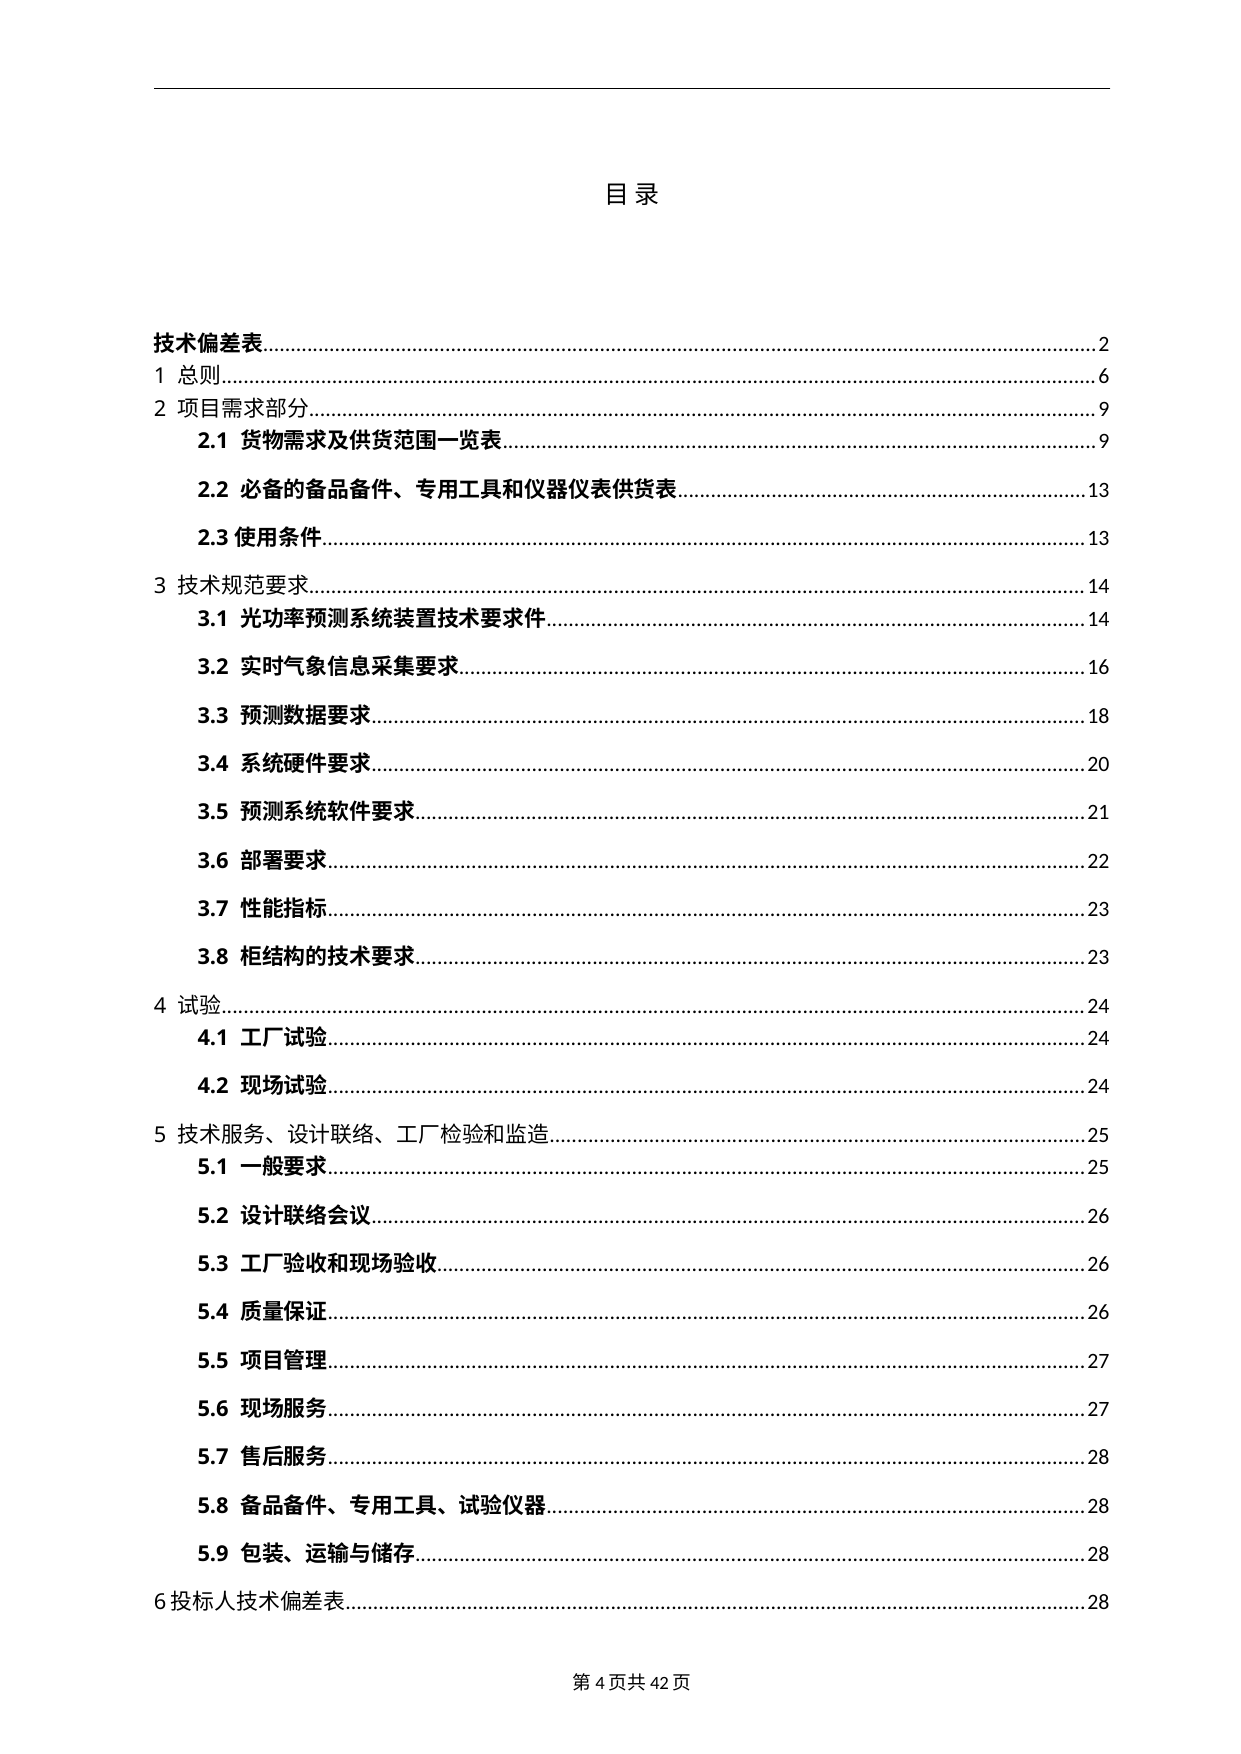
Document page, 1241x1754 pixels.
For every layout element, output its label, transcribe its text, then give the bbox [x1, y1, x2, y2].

text 6投标人技术偏差表 28 [153, 1584, 1110, 1616]
text 3.3 预测数据要求 18 [197, 697, 1110, 730]
text 目 录 [153, 161, 1110, 226]
text 4.1 工厂试验 24 [197, 1020, 1110, 1052]
text 5.9 包装、运输与储存 28 [197, 1536, 1110, 1568]
text 5 技术服务、设计联络、工厂检验和监造 25 [153, 1116, 1110, 1149]
text 技术偏差表 2 [153, 326, 1110, 358]
text 4.2 现场试验 24 [197, 1068, 1110, 1101]
text 3.1 光功率预测系统装置技术要求件 14 [197, 601, 1110, 633]
text 5.7 售后服务 28 [197, 1439, 1110, 1471]
text 3.7 性能指标 23 [197, 891, 1110, 923]
text 5.6 现场服务 27 [197, 1391, 1110, 1423]
text 2.3 使用条件 13 [197, 520, 1110, 552]
text 5.5 项目管理 27 [197, 1342, 1110, 1375]
text 2 项目需求部分 9 [153, 391, 1110, 423]
text 2.2 必备的备品备件、专用工具和仪器仪表供货表 13 [197, 471, 1110, 504]
text 3 技术规范要求 14 [153, 568, 1110, 601]
text 4 试验 24 [153, 987, 1110, 1020]
text 3.8 柜结构的技术要求 23 [197, 939, 1110, 971]
text 5.2 设计联络会议 26 [197, 1197, 1110, 1230]
text 5.8 备品备件、专用工具、试验仪器 28 [197, 1487, 1110, 1520]
text 5.3 工厂验收和现场验收 26 [197, 1246, 1110, 1278]
text 1 总则 6 [153, 358, 1110, 391]
text 3.2 实时气象信息采集要求 16 [197, 649, 1110, 681]
text 3.5 预测系统软件要求 21 [197, 794, 1110, 826]
text 3.6 部署要求 22 [197, 842, 1110, 875]
text 5.4 质量保证 26 [197, 1294, 1110, 1326]
text 3.4 系统硬件要求 20 [197, 746, 1110, 778]
text 2.1 货物需求及供货范围一览表 9 [197, 423, 1110, 456]
text 5.1 一般要求 25 [197, 1149, 1110, 1181]
